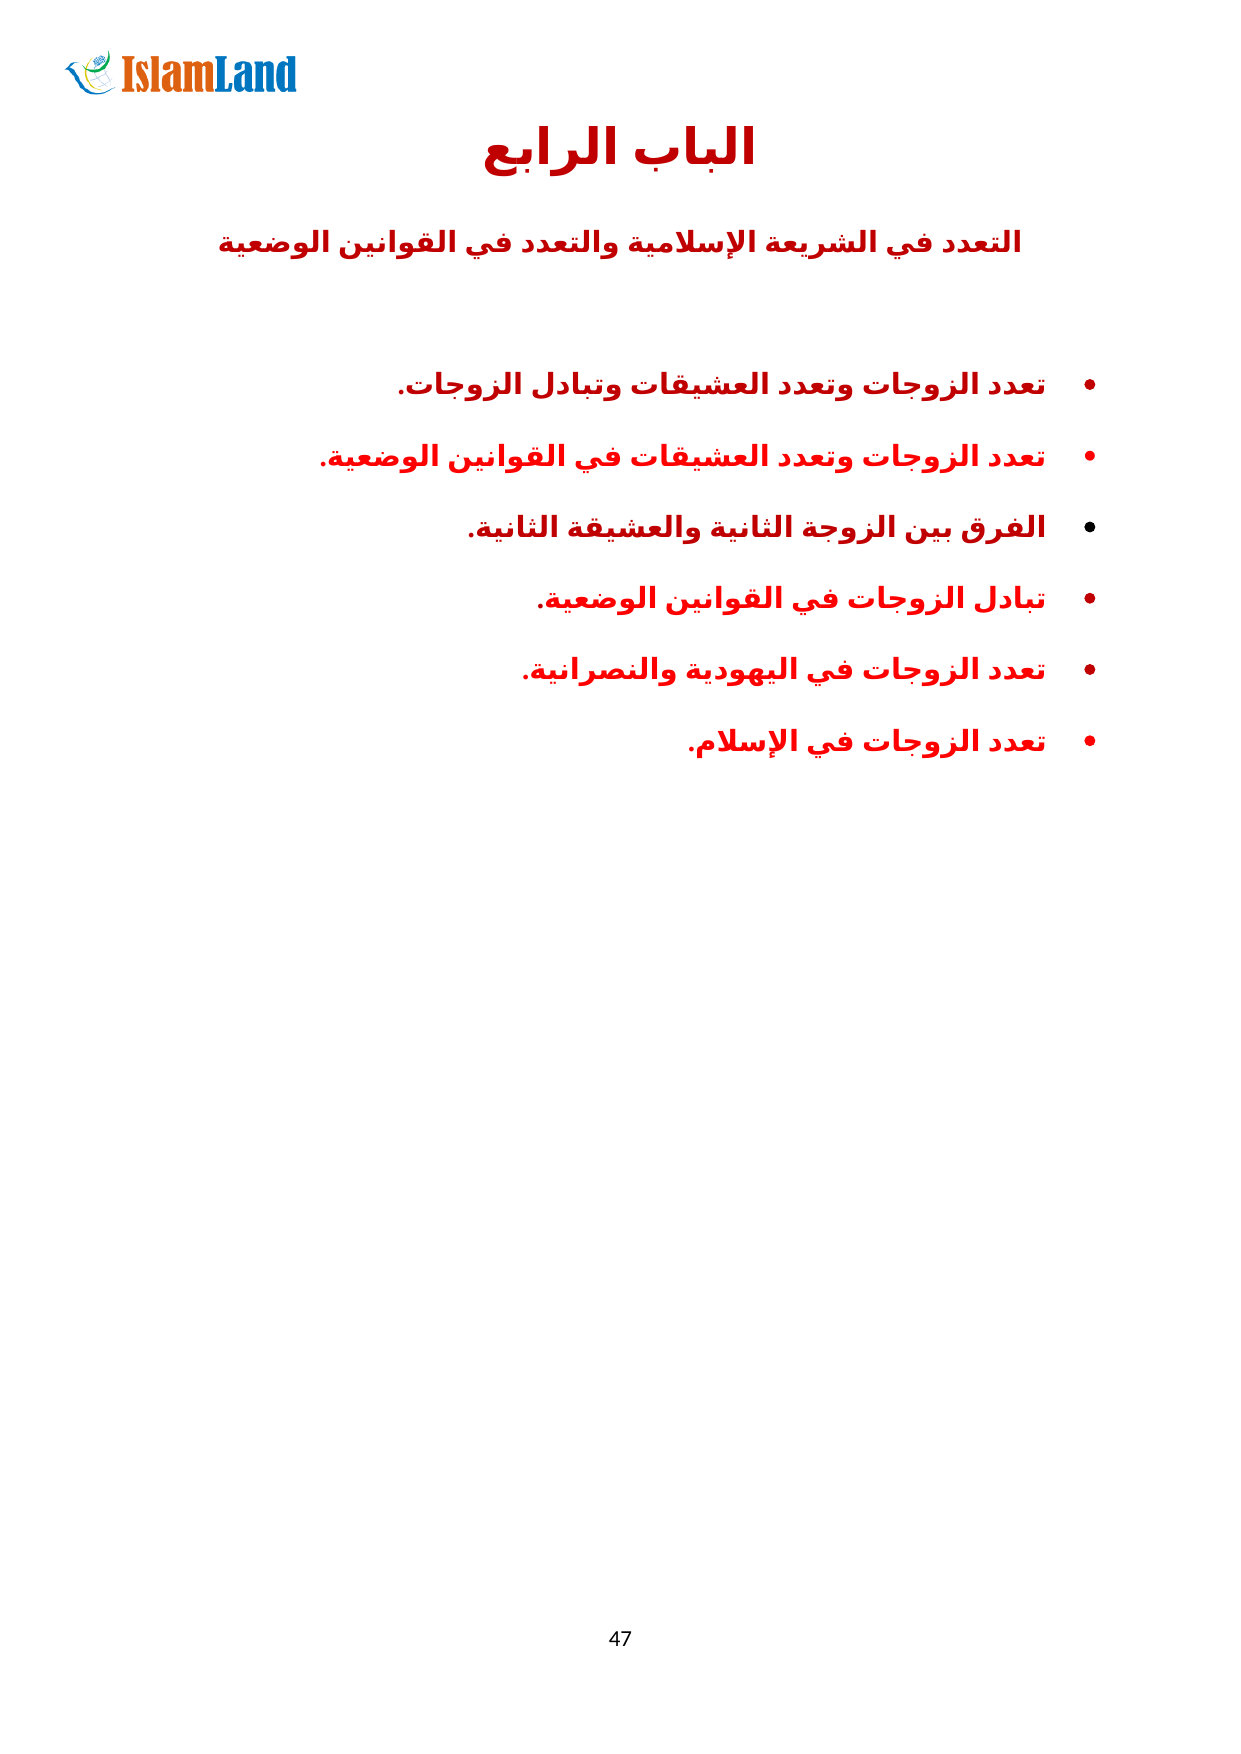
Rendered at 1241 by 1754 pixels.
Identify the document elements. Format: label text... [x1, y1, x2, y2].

list تبادل الزوجات في القوانين الوضعية. [118, 581, 1085, 615]
text التعدد في الشريعة الإسلامية والتعدد في القوانين الوضعية [118, 225, 1122, 259]
list تعدد الزوجات وتعدد العشيقات في القوانين الوضعية. [118, 439, 1085, 472]
text الباب الرابع [118, 118, 1122, 176]
list تعدد الزوجات في اليهودية والنصرانية. [118, 652, 1085, 686]
list الفرق بين الزوجة الثانية والعشيقة الثانية. [118, 510, 1085, 544]
list تعدد الزوجات في الإسلام. [118, 724, 1085, 757]
picture [59, 44, 301, 101]
list تعدد الزوجات وتعدد العشيقات وتبادل الزوجات. [118, 367, 1085, 401]
